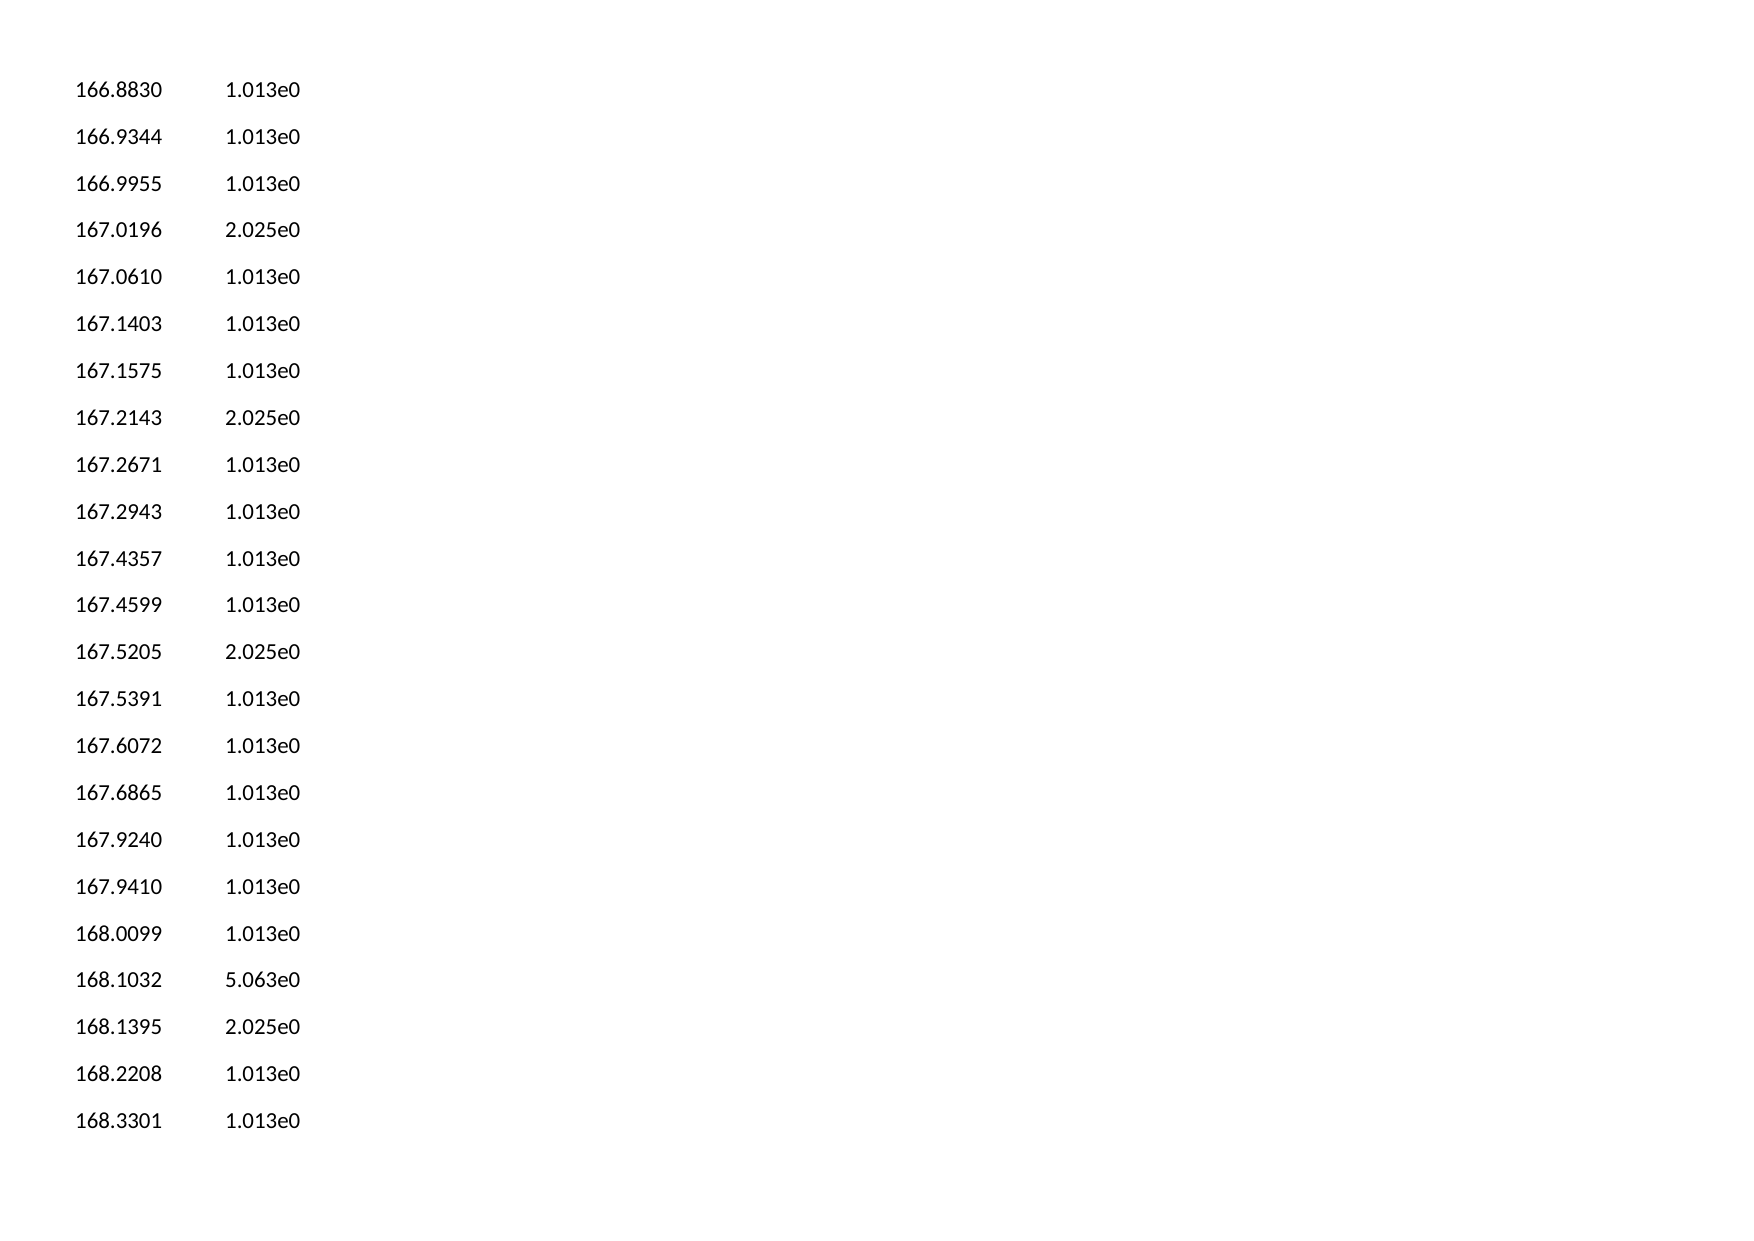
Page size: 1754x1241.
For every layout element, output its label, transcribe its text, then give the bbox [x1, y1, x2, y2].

text 167.9240 1.013e0 [75, 825, 1679, 853]
text 167.0196 2.025e0 [75, 216, 1679, 244]
text 168.2208 1.013e0 [75, 1059, 1679, 1087]
text 167.4357 1.013e0 [75, 544, 1679, 572]
text 167.6072 1.013e0 [75, 731, 1679, 759]
text 167.2143 2.025e0 [75, 403, 1679, 431]
text 166.8830 1.013e0 [75, 75, 1679, 103]
text 167.5391 1.013e0 [75, 684, 1679, 712]
text 168.1395 2.025e0 [75, 1012, 1679, 1041]
text 166.9344 1.013e0 [75, 122, 1679, 150]
text 167.0610 1.013e0 [75, 262, 1679, 291]
text 167.1575 1.013e0 [75, 356, 1679, 384]
text 167.4599 1.013e0 [75, 591, 1679, 619]
text 167.2671 1.013e0 [75, 450, 1679, 478]
text 168.1032 5.063e0 [75, 966, 1679, 994]
text 166.9955 1.013e0 [75, 169, 1679, 197]
text 167.1403 1.013e0 [75, 309, 1679, 337]
text 168.3301 1.013e0 [75, 1106, 1679, 1134]
text 168.0099 1.013e0 [75, 919, 1679, 947]
text 167.5205 2.025e0 [75, 637, 1679, 666]
text 167.2943 1.013e0 [75, 497, 1679, 525]
text 167.6865 1.013e0 [75, 778, 1679, 806]
text 167.9410 1.013e0 [75, 872, 1679, 900]
